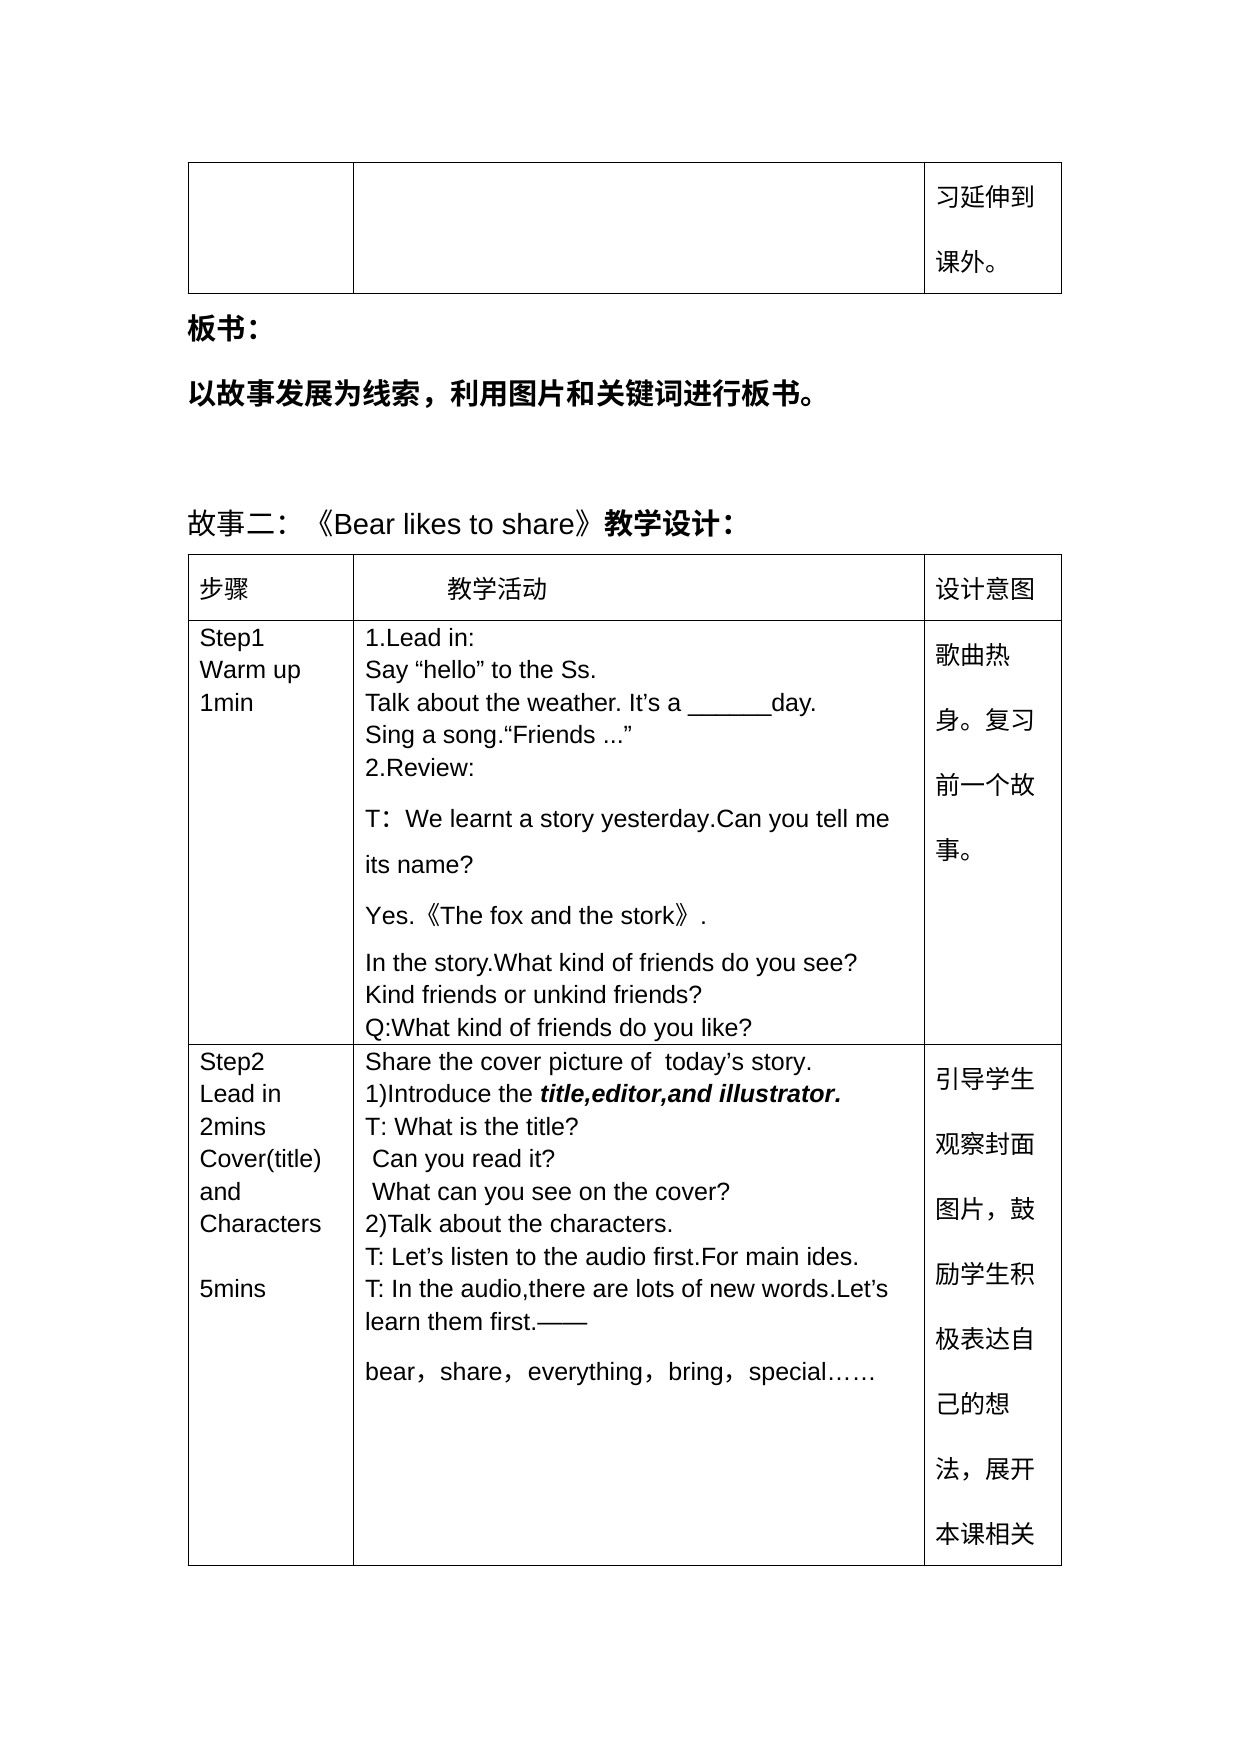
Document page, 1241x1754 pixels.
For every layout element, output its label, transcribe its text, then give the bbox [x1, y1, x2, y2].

table_cell 学生课后继续实践，将学习延伸到课外。 [925, 163, 1061, 293]
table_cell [354, 163, 924, 293]
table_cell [925, 1045, 1061, 1565]
text 以故事发展为线索，利用图片和关键词进行板书。 [187, 359, 1053, 424]
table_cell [189, 1045, 353, 1565]
text 板书： [187, 294, 1053, 359]
text 故事二：《Bear likes to share》教学设计： [187, 489, 1053, 554]
table_cell 1.Lead in: Say “hello” to the Ss. Talk about the weather. It’s a ______day. Sing a song.“Friends ...” 2.Review: T：We learnt a story yesterday.Can you tell me its name? Yes.《The fox and the stork》. In the story.What kind of friends do you see? Kind friends or unkind friends? Q:What kind of friends do you like? [354, 621, 924, 1044]
table_cell 歌曲热身。复习前一个故事。 [925, 621, 1061, 1044]
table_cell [354, 1045, 924, 1565]
table_header 设计意图 [925, 555, 1061, 620]
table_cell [189, 163, 353, 293]
table_header 教学活动 [354, 555, 924, 620]
table_cell Step1 Warm up 1min [189, 621, 353, 1044]
table_header 步骤 [189, 555, 353, 620]
